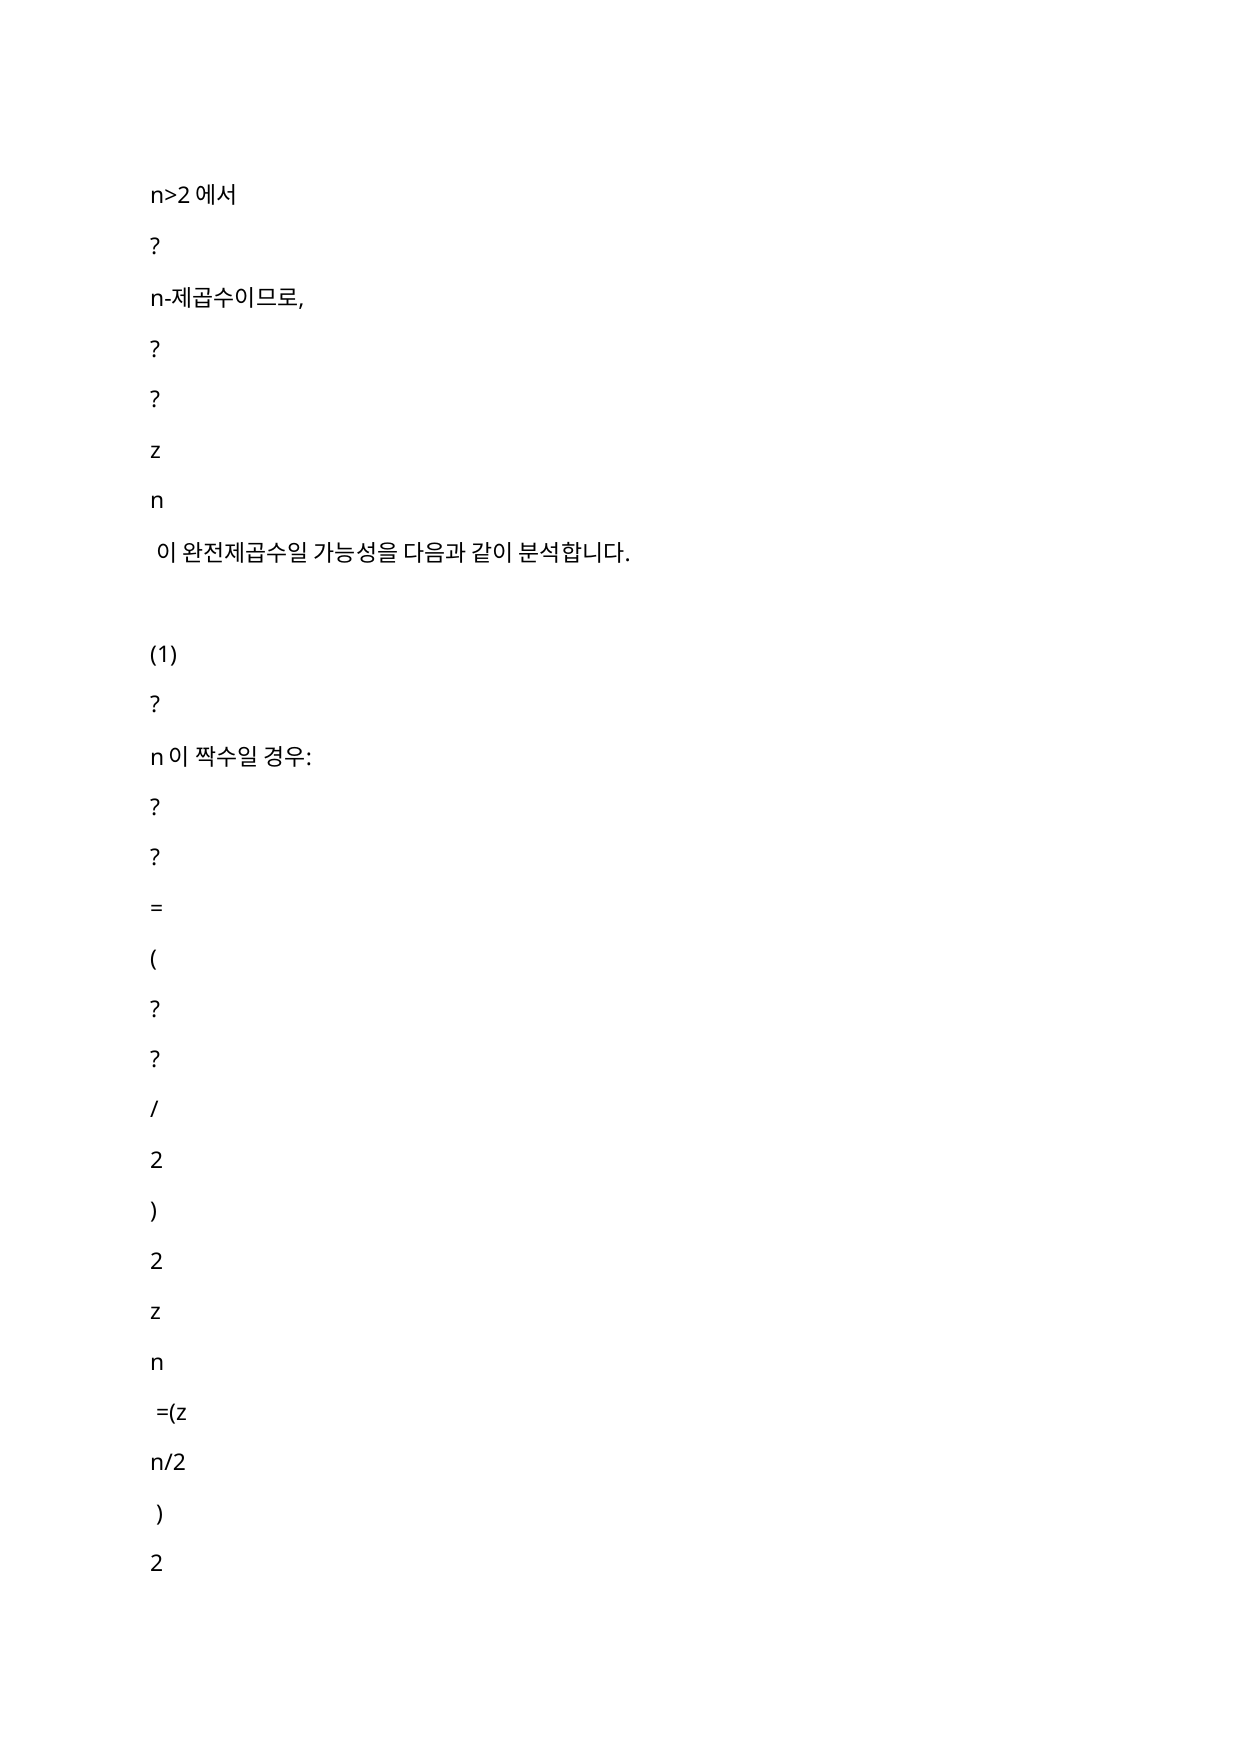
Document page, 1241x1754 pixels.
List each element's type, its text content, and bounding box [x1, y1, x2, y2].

text n [150, 484, 1090, 515]
text n이 짝수일 경우: [150, 738, 1090, 772]
text ( [150, 942, 1090, 973]
text / [150, 1093, 1090, 1125]
text ? [150, 383, 1090, 414]
text ? [150, 1043, 1090, 1074]
text ? [150, 333, 1090, 364]
text ? [150, 841, 1090, 873]
text ) [150, 1194, 1090, 1226]
text z [150, 434, 1090, 465]
text ? [150, 993, 1090, 1024]
text ? [150, 688, 1090, 719]
text 이 완전제곱수일 가능성을 다음과 같이 분석합니다. [150, 534, 1090, 568]
text = [150, 892, 1090, 923]
text n>2에서 [150, 177, 1090, 211]
text z [150, 1295, 1090, 1326]
text ? [150, 791, 1090, 822]
text n/2 [150, 1446, 1090, 1478]
text n-제곱수이므로, [150, 280, 1090, 313]
text ) [150, 1497, 1090, 1528]
text ? [150, 230, 1090, 261]
text =(z [150, 1396, 1090, 1427]
text (1) [150, 637, 1090, 669]
text 2 [150, 1245, 1090, 1276]
text n [150, 1346, 1090, 1377]
text 2 [150, 1547, 1090, 1578]
text 2 [150, 1144, 1090, 1175]
